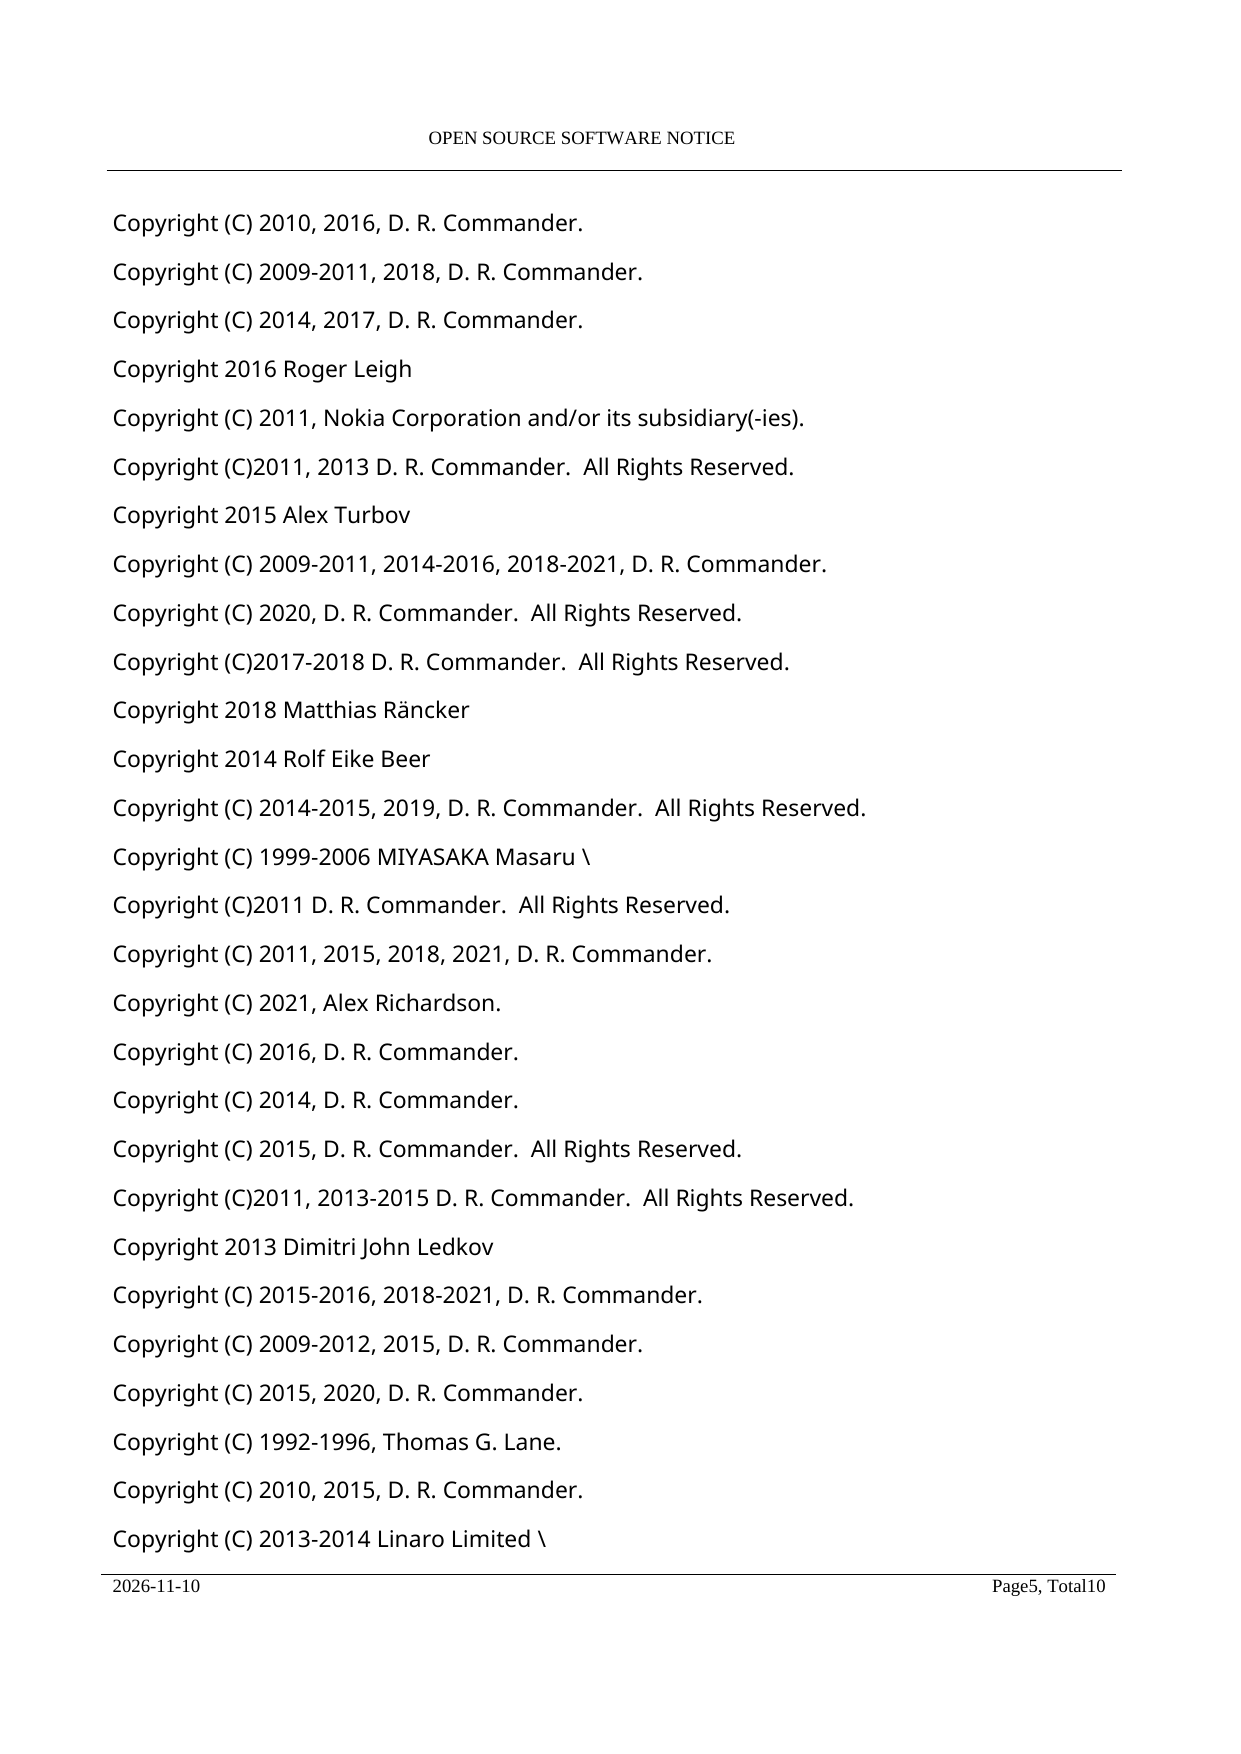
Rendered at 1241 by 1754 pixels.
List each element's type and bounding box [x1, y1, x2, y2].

text [112, 206, 1128, 1555]
